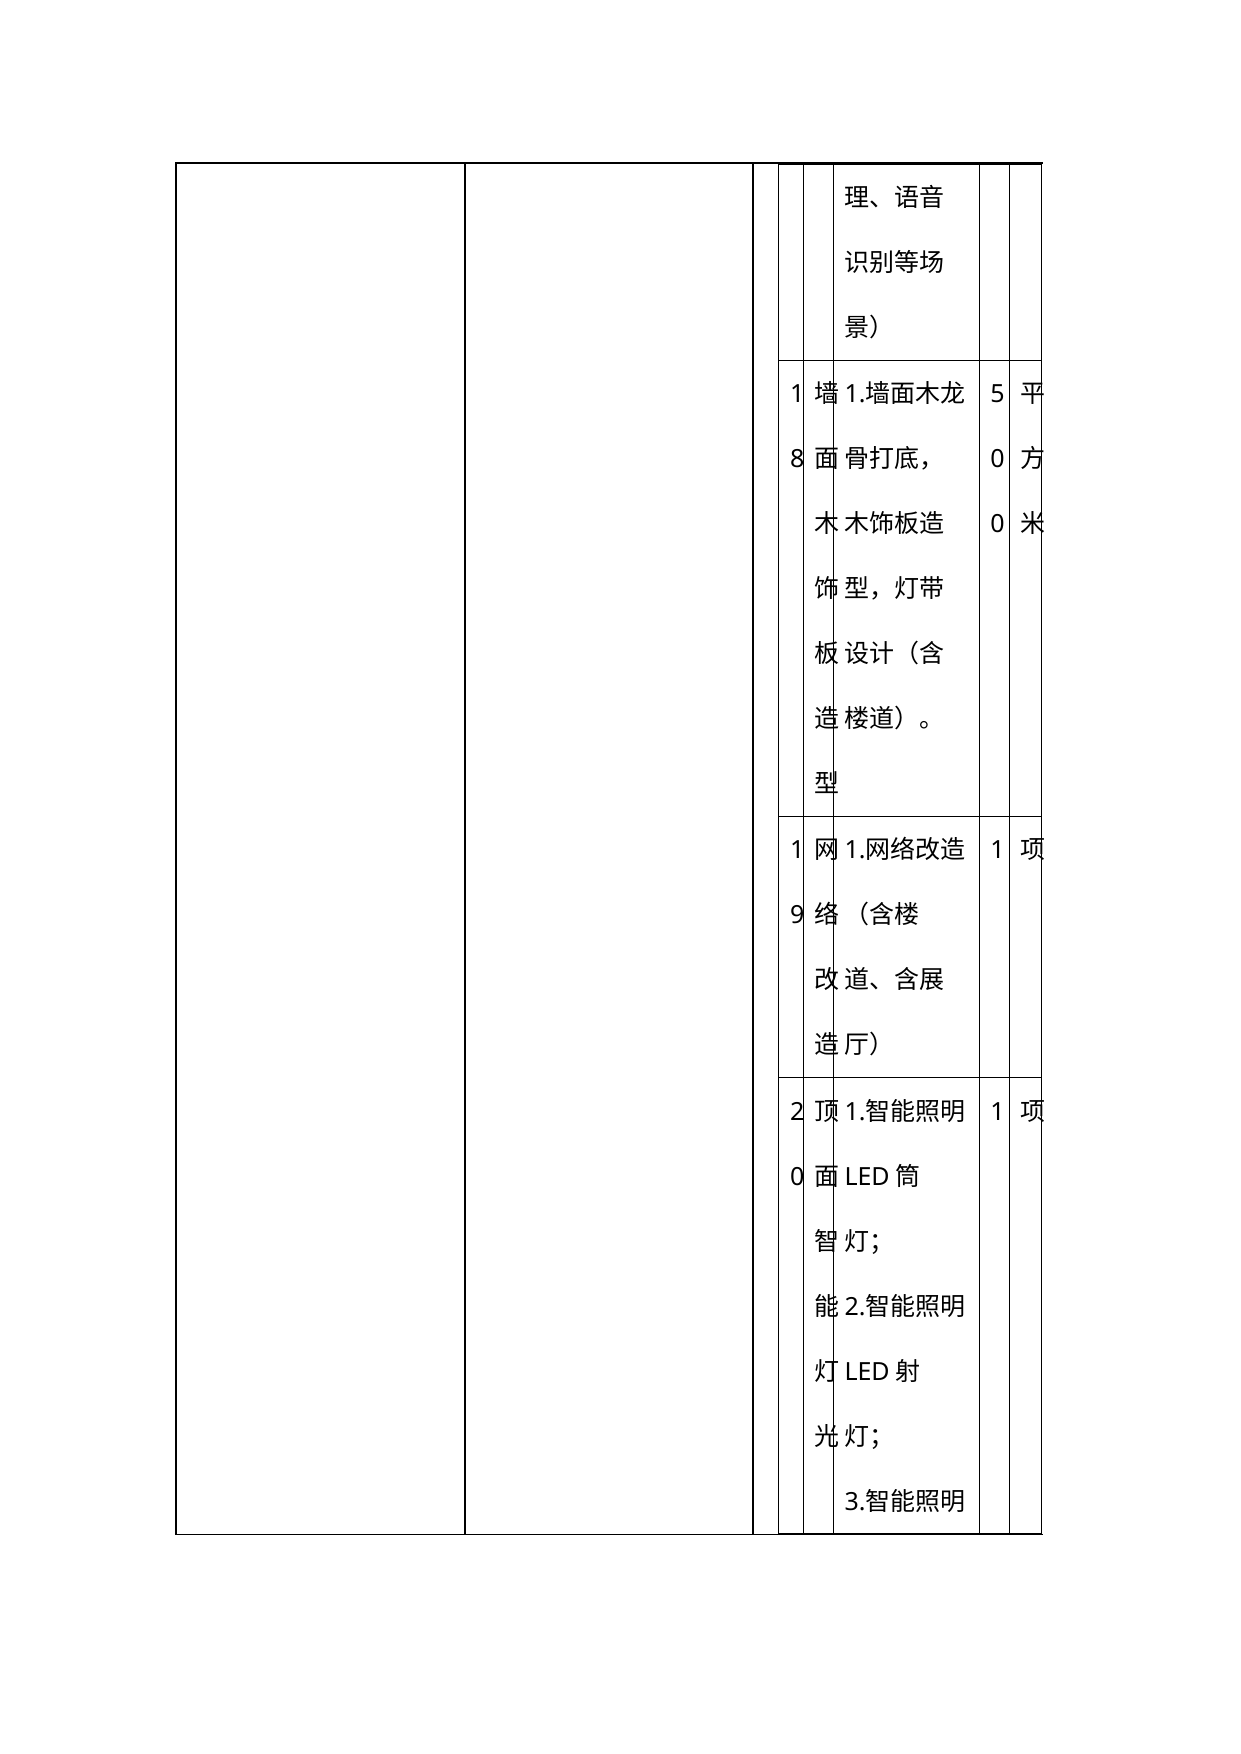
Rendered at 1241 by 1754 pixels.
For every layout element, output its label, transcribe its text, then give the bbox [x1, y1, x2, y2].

table_cell [779, 817, 803, 1077]
table_cell 1 [177, 164, 464, 1534]
table_cell [1010, 817, 1041, 1077]
table_cell [779, 1078, 803, 1533]
table_cell [980, 165, 1009, 360]
table_cell [834, 1078, 979, 1533]
table_cell [834, 817, 979, 1077]
table_cell [1010, 361, 1041, 816]
table_cell [779, 361, 803, 816]
table_cell [804, 361, 833, 816]
table_cell [779, 165, 803, 360]
table_cell [804, 165, 833, 360]
table_cell [980, 817, 1009, 1077]
table_cell [980, 361, 1009, 816]
table_cell [804, 1078, 833, 1533]
table_cell [1010, 165, 1041, 360]
table_cell ★ [466, 164, 752, 1534]
table_cell [804, 817, 833, 1077]
table_cell [980, 1078, 1009, 1533]
table_cell [1010, 1078, 1041, 1533]
table_cell [834, 165, 979, 360]
table_cell [754, 164, 778, 1534]
table_cell [834, 361, 979, 816]
